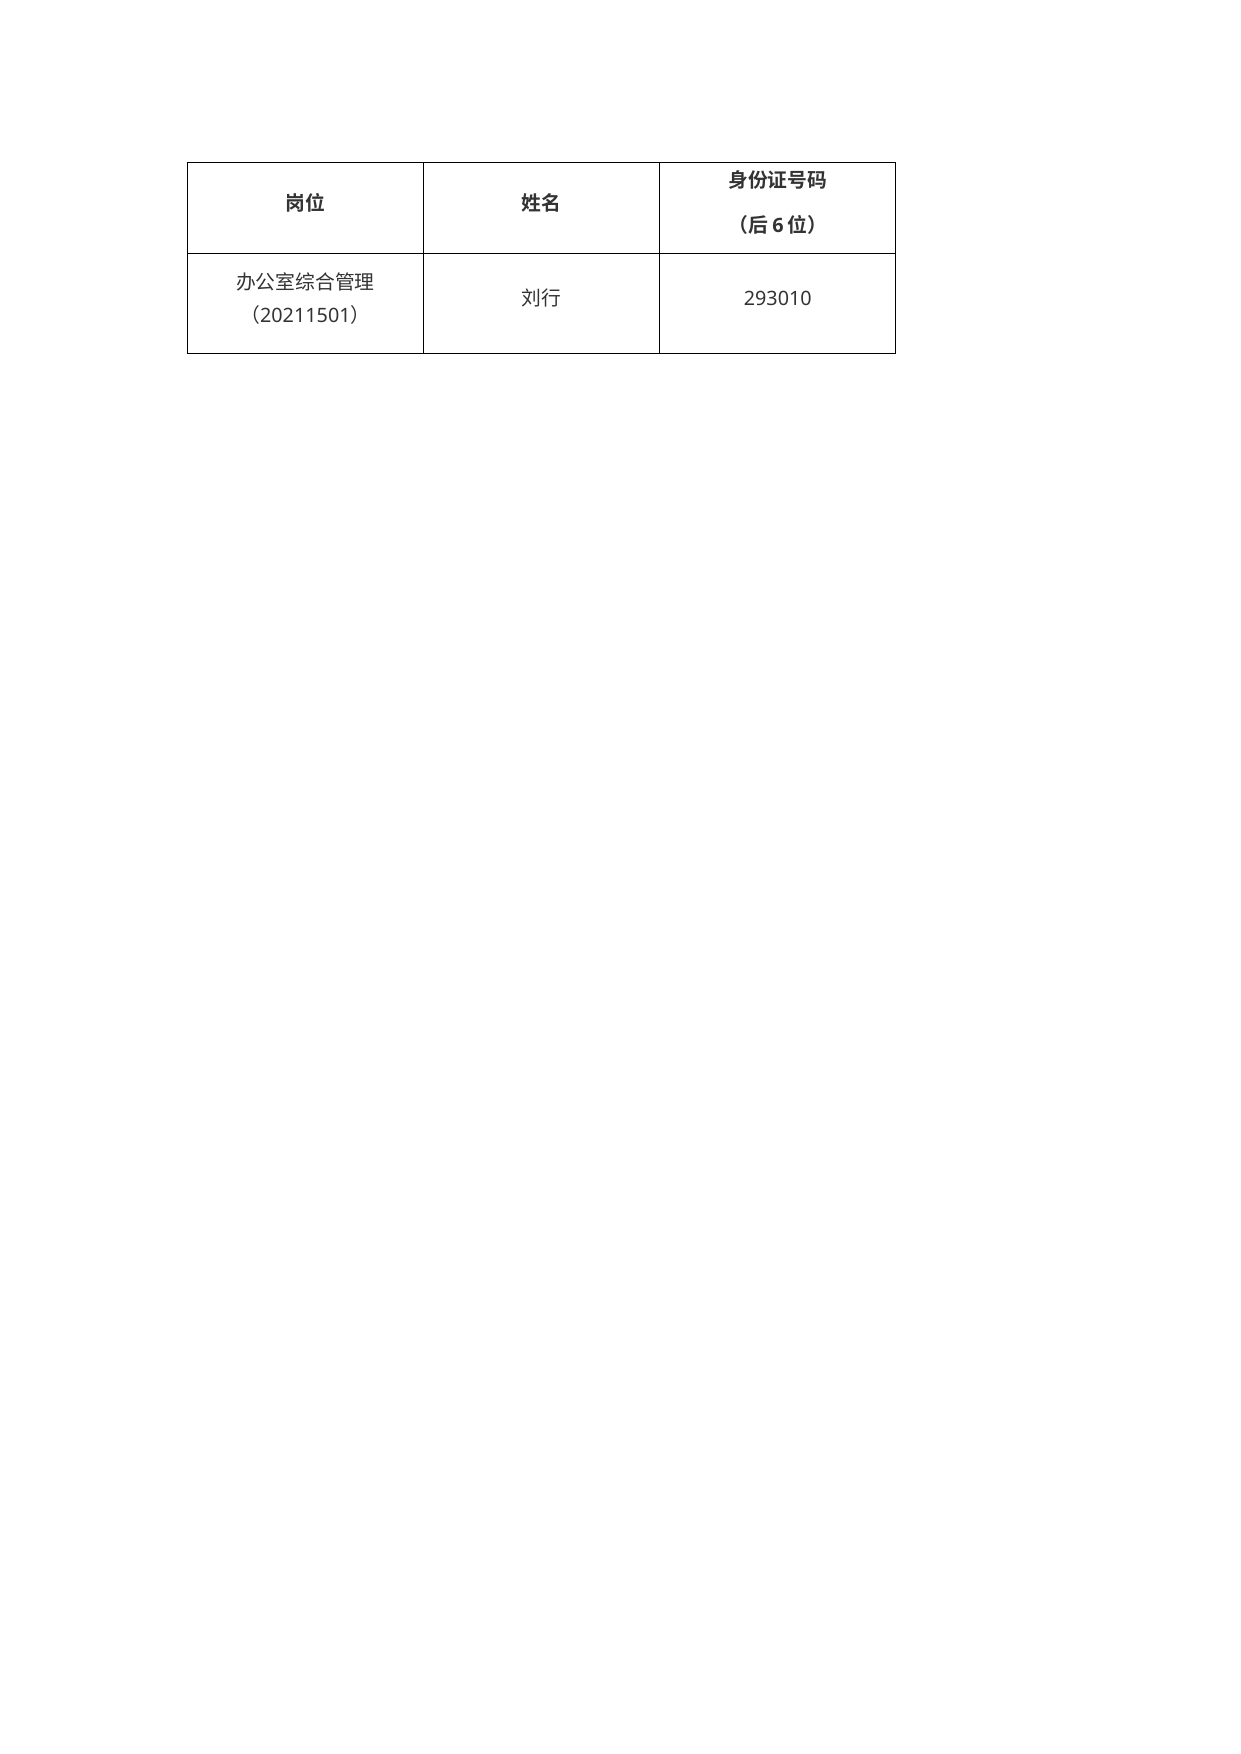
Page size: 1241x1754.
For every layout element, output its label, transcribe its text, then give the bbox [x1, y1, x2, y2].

table_header 身份证号码 （后6位） [660, 163, 895, 253]
table_cell 刘行 [424, 254, 659, 353]
table_header 岗位 [188, 163, 423, 253]
table_header 姓名 [424, 163, 659, 253]
table_cell 办公室综合管理（20211501） [188, 254, 423, 353]
table_cell 293010 [660, 254, 895, 353]
